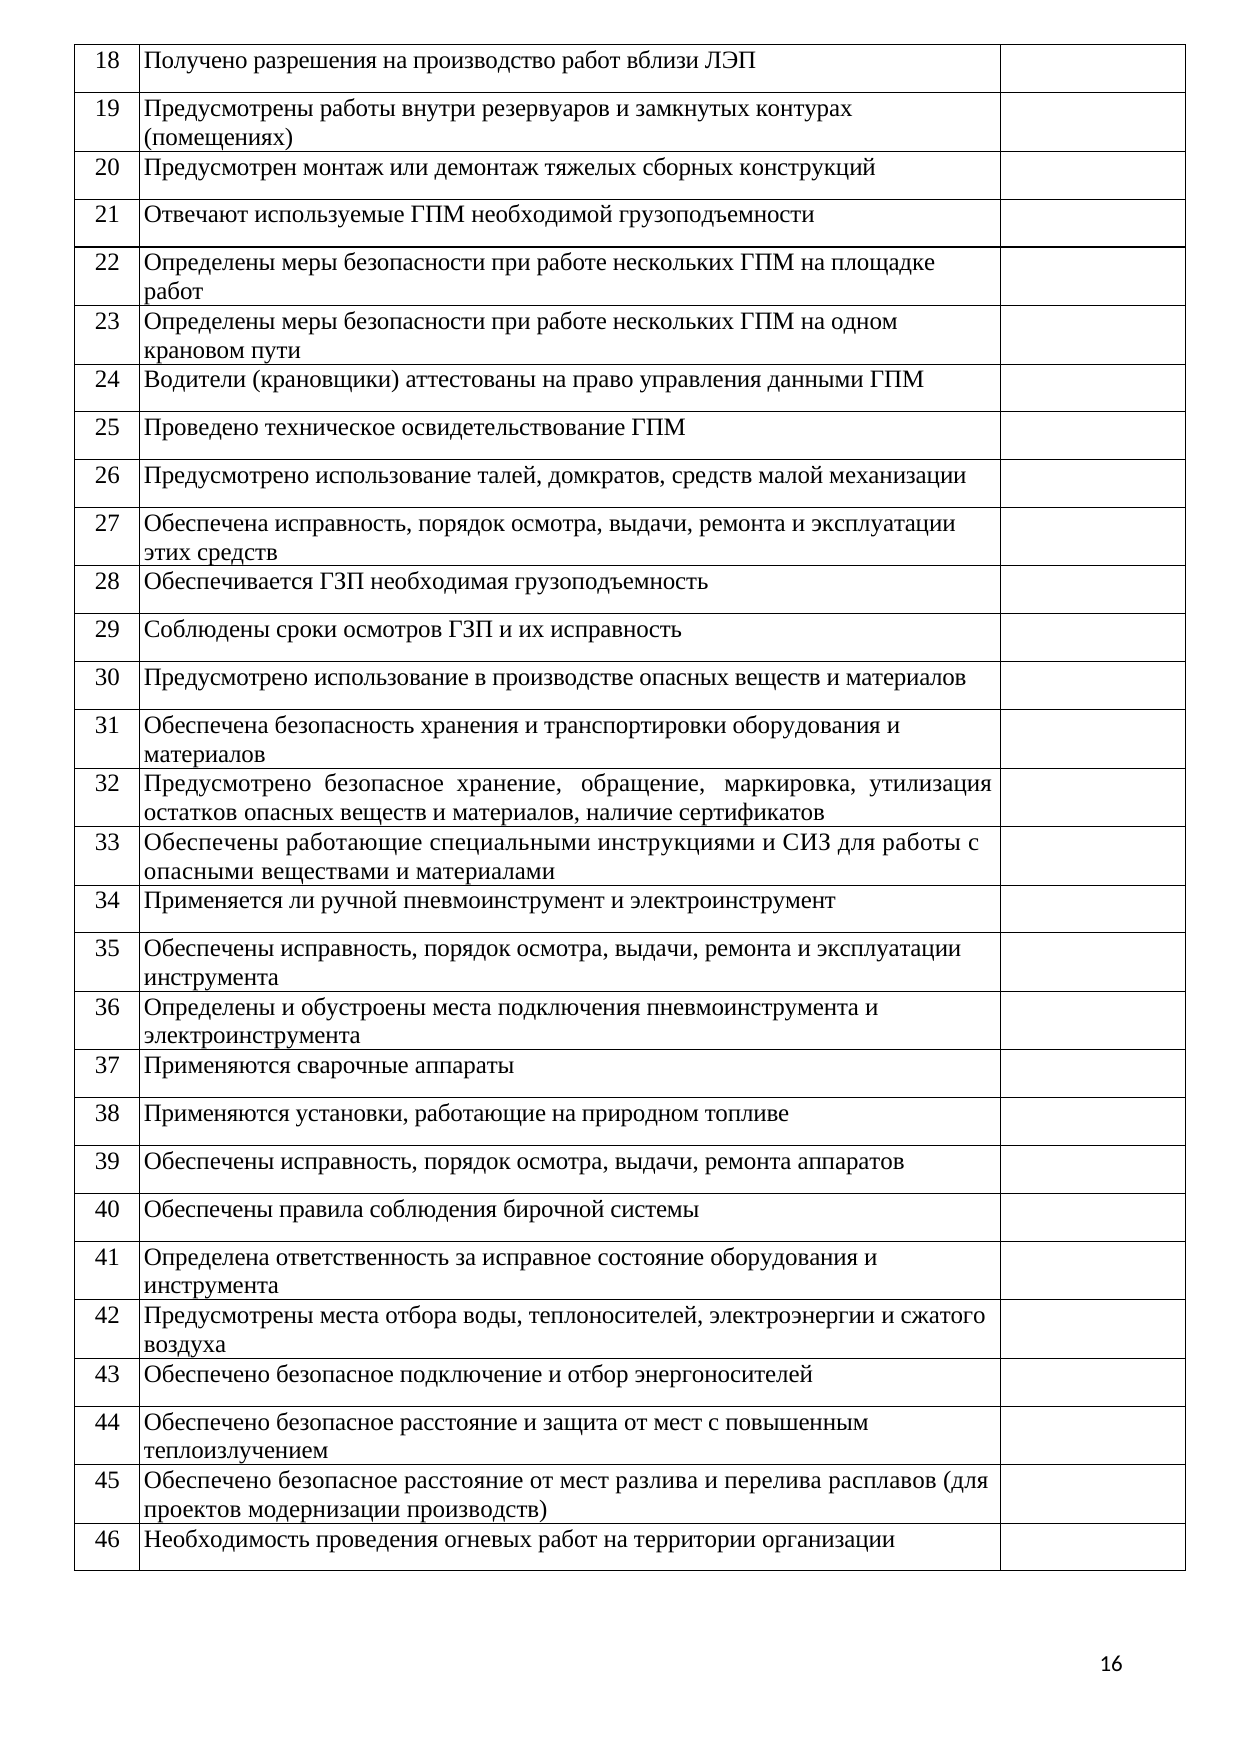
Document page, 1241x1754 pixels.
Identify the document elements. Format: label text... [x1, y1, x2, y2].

table_cell [1001, 1242, 1185, 1299]
table_cell [1001, 769, 1185, 826]
table_cell [1001, 93, 1185, 151]
table_cell Определены и обустроены места подключения пневмоинструмента и электроинструмента [140, 992, 1000, 1049]
table_cell 32 [75, 769, 139, 826]
table_cell [1001, 1098, 1185, 1145]
table_cell Применяются сварочные аппараты [140, 1050, 1000, 1097]
table_cell [1001, 614, 1185, 661]
table_cell 35 [75, 933, 139, 991]
table_cell 44 [75, 1407, 139, 1464]
table_cell [1001, 827, 1185, 884]
table_cell 37 [75, 1050, 139, 1097]
table_cell 46 [75, 1524, 139, 1570]
table_cell 39 [75, 1146, 139, 1193]
table_cell [1001, 508, 1185, 565]
table_cell Обеспечено безопасное расстояние от мест разлива и перелива расплавов (для проектов модернизации производств) [140, 1465, 1000, 1523]
table_cell 18 [75, 45, 139, 92]
table_cell 24 [75, 365, 139, 411]
table_cell 27 [75, 508, 139, 565]
table_cell Отвечают используемые ГПМ необходимой грузоподъемности [140, 200, 1000, 246]
table_cell 42 [75, 1300, 139, 1358]
table_cell [1001, 1407, 1185, 1464]
table_cell Определена ответственность за исправное состояние оборудования и инструмента [140, 1242, 1000, 1299]
table_cell Применяется ли ручной пневмоинструмент и электроинструмент [140, 886, 1000, 932]
table_cell Предусмотрено использование талей, домкратов, средств малой механизации [140, 460, 1000, 507]
table_cell Предусмотрены работы внутри резервуаров и замкнутых контурах (помещениях) [140, 93, 1000, 151]
table_cell Обеспечено безопасное подключение и отбор энергоносителей [140, 1359, 1000, 1406]
table_cell [1001, 1524, 1185, 1570]
table_cell 23 [75, 306, 139, 363]
table_cell 22 [75, 248, 139, 305]
table_cell [1001, 933, 1185, 991]
table_cell [1001, 1050, 1185, 1097]
table_cell [1001, 1146, 1185, 1193]
table_cell Определены меры безопасности при работе нескольких ГПМ на площадке работ [140, 248, 1000, 305]
table_cell 31 [75, 710, 139, 767]
table_cell 41 [75, 1242, 139, 1299]
table_cell [1001, 306, 1185, 363]
table_cell [1001, 992, 1185, 1049]
table_cell 25 [75, 412, 139, 459]
table_cell Предусмотрено безопасное хранение, обращение, маркировка, утилизация остатков опасных веществ и материалов, наличие сертификатов [140, 769, 1000, 826]
table_cell Проведено техническое освидетельствование ГПМ [140, 412, 1000, 459]
table_cell Необходимость проведения огневых работ на территории организации [140, 1524, 1000, 1570]
table_cell 33 [75, 827, 139, 884]
table_cell Обеспечены исправность, порядок осмотра, выдачи, ремонта аппаратов [140, 1146, 1000, 1193]
table_cell 36 [75, 992, 139, 1049]
table_cell 19 [75, 93, 139, 151]
table_cell 26 [75, 460, 139, 507]
table_cell [1001, 566, 1185, 613]
table_cell Водители (крановщики) аттестованы на право управления данными ГПМ [140, 365, 1000, 411]
table_cell Определены меры безопасности при работе нескольких ГПМ на одном крановом пути [140, 306, 1000, 363]
table_cell [1001, 1300, 1185, 1358]
table_cell Обеспечены правила соблюдения бирочной системы [140, 1194, 1000, 1241]
table_cell Обеспечивается ГЗП необходимая грузоподъемность [140, 566, 1000, 613]
table_cell Предусмотрены места отбора воды, теплоносителей, электроэнергии и сжатого воздуха [140, 1300, 1000, 1358]
table_cell 21 [75, 200, 139, 246]
table_cell Применяются установки, работающие на природном топливе [140, 1098, 1000, 1145]
table_cell 29 [75, 614, 139, 661]
table_cell Соблюдены сроки осмотров ГЗП и их исправность [140, 614, 1000, 661]
table_cell 34 [75, 886, 139, 932]
table_cell [1001, 248, 1185, 305]
table_cell [1001, 1465, 1185, 1523]
table_cell [1001, 710, 1185, 767]
table_cell Предусмотрено использование в производстве опасных веществ и материалов [140, 662, 1000, 709]
table_cell Получено разрешения на производство работ вблизи ЛЭП [140, 45, 1000, 92]
table_cell [1001, 152, 1185, 198]
table_cell 43 [75, 1359, 139, 1406]
table_cell 20 [75, 152, 139, 198]
table_cell 40 [75, 1194, 139, 1241]
table_cell [1001, 200, 1185, 246]
table_cell 45 [75, 1465, 139, 1523]
table_cell [1001, 886, 1185, 932]
table_cell [1001, 1359, 1185, 1406]
table_cell Предусмотрен монтаж или демонтаж тяжелых сборных конструкций [140, 152, 1000, 198]
table_cell [1001, 662, 1185, 709]
table_cell Обеспечена безопасность хранения и транспортировки оборудования и материалов [140, 710, 1000, 767]
table_cell Обеспечены работающие специальными инструкциями и СИЗ для работы с опасными веществами и материалами [140, 827, 1000, 884]
table_cell 28 [75, 566, 139, 613]
table_cell [1001, 412, 1185, 459]
table_cell Обеспечено безопасное расстояние и защита от мест с повышенным теплоизлучением [140, 1407, 1000, 1464]
table_cell 30 [75, 662, 139, 709]
table_cell [1001, 460, 1185, 507]
table_cell [1001, 365, 1185, 411]
table_cell 38 [75, 1098, 139, 1145]
table_cell Обеспечена исправность, порядок осмотра, выдачи, ремонта и эксплуатации этих средств [140, 508, 1000, 565]
table_cell [1001, 45, 1185, 92]
table_cell Обеспечены исправность, порядок осмотра, выдачи, ремонта и эксплуатации инструмента [140, 933, 1000, 991]
table_cell [1001, 1194, 1185, 1241]
